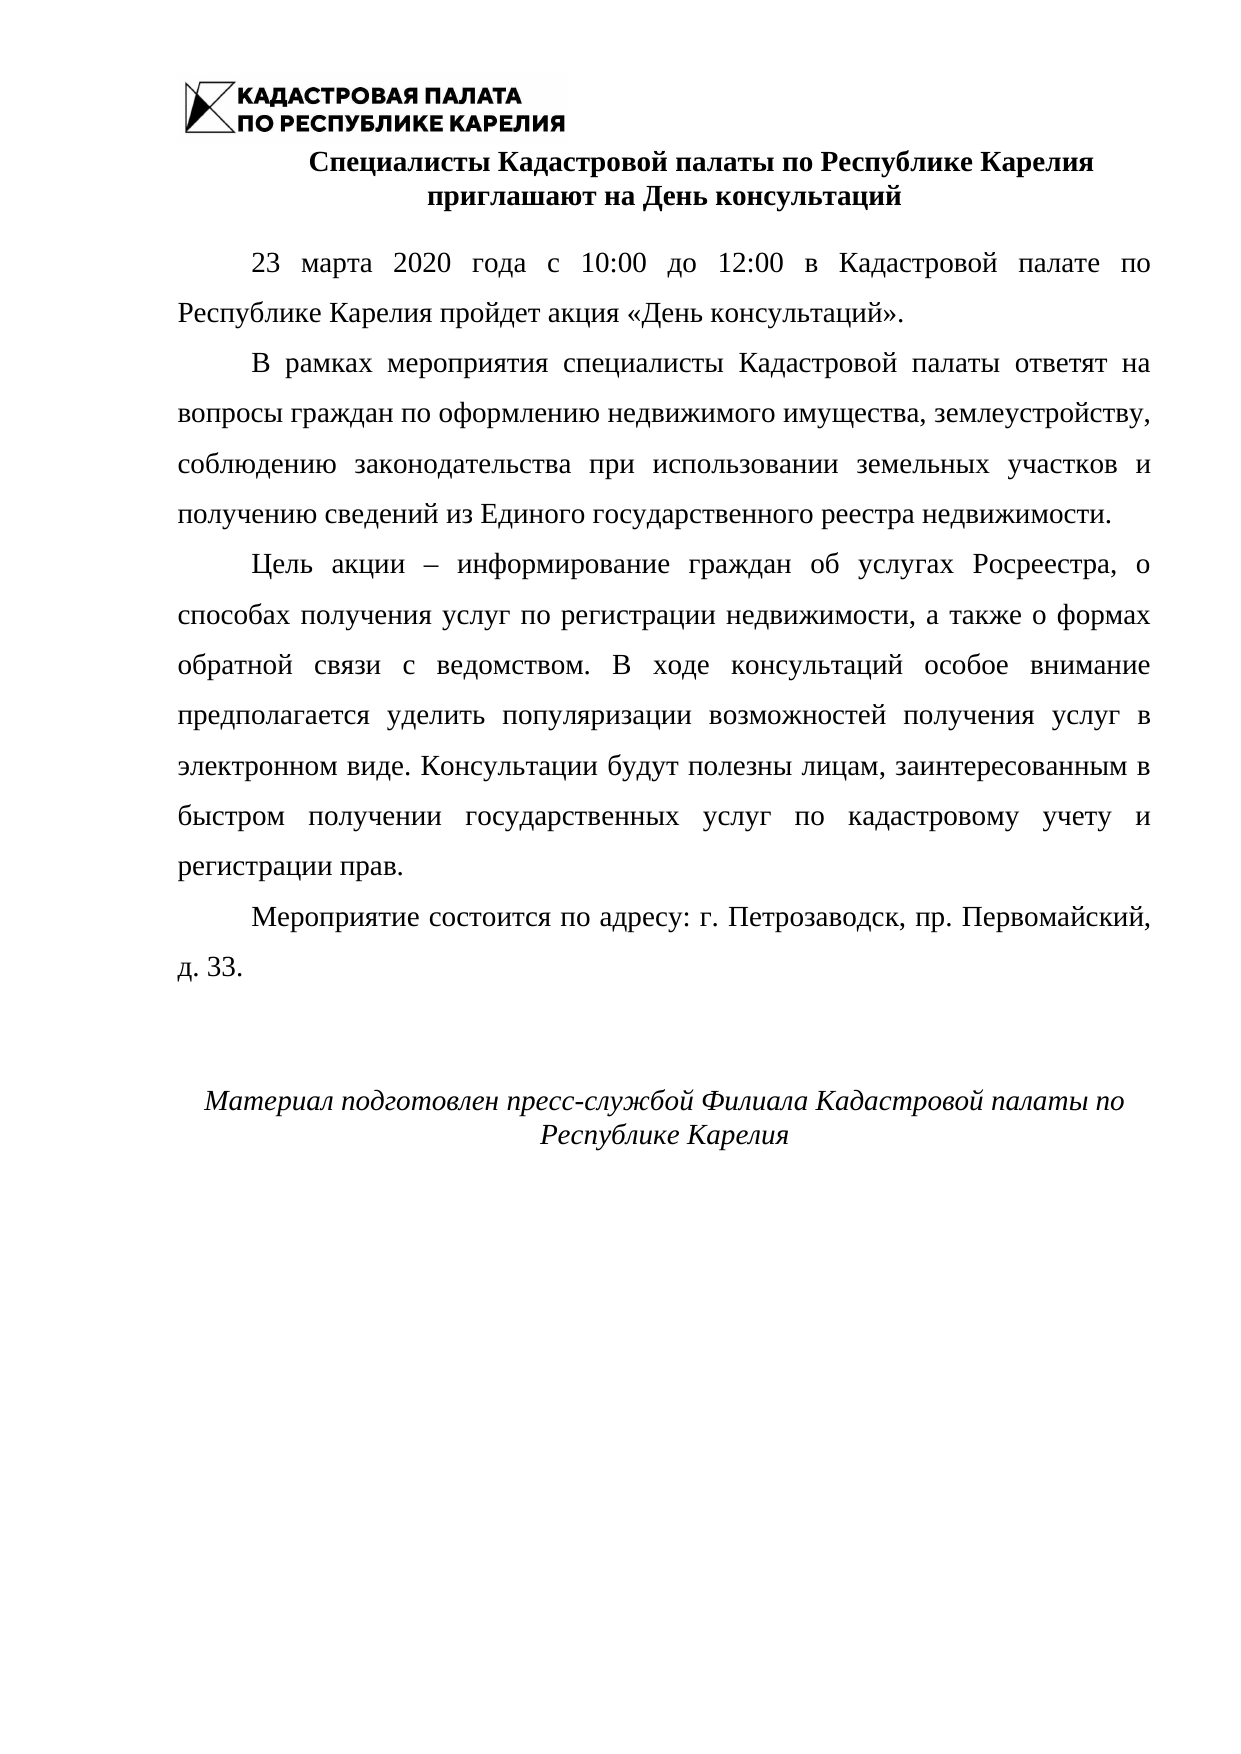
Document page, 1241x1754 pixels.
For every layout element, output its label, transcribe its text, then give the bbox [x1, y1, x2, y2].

text Мероприятие состоится по адресу: г. Петрозаводск, пр. Первомайский, д. 33. [177, 899, 1152, 983]
text В рамках мероприятия специалисты Кадастровой палаты ответят на вопросы граждан по оформлению недвижимого имущества, землеустройству, соблюдению законодательства при использовании земельных участков и получению сведений из Единого государственного реестра недвижимости. [177, 345, 1152, 530]
text Специалисты Кадастровой палаты по Республике Карелия приглашают на День консультаций [177, 144, 1152, 211]
text 23 марта 2020 года с 10:00 до 12:00 в Кадастровой палате по Республике Карелия пройдет акция «День консультаций». [177, 245, 1152, 328]
text Цель акции – информирование граждан об услугах Росреестра, о способах получения услуг по регистрации недвижимости, а также о формах обратной связи с ведомством. В ходе консультаций особое внимание предполагается уделить популяризации возможностей получения услуг в электронном виде. Консультации будут полезны лицам, заинтересованным в быстром получении государственных услуг по кадастровому учету и регистрации прав. [177, 547, 1152, 882]
text Материал подготовлен пресс-службой Филиала Кадастровой палаты по Республике Карелия [177, 1083, 1152, 1150]
picture [177, 73, 569, 144]
